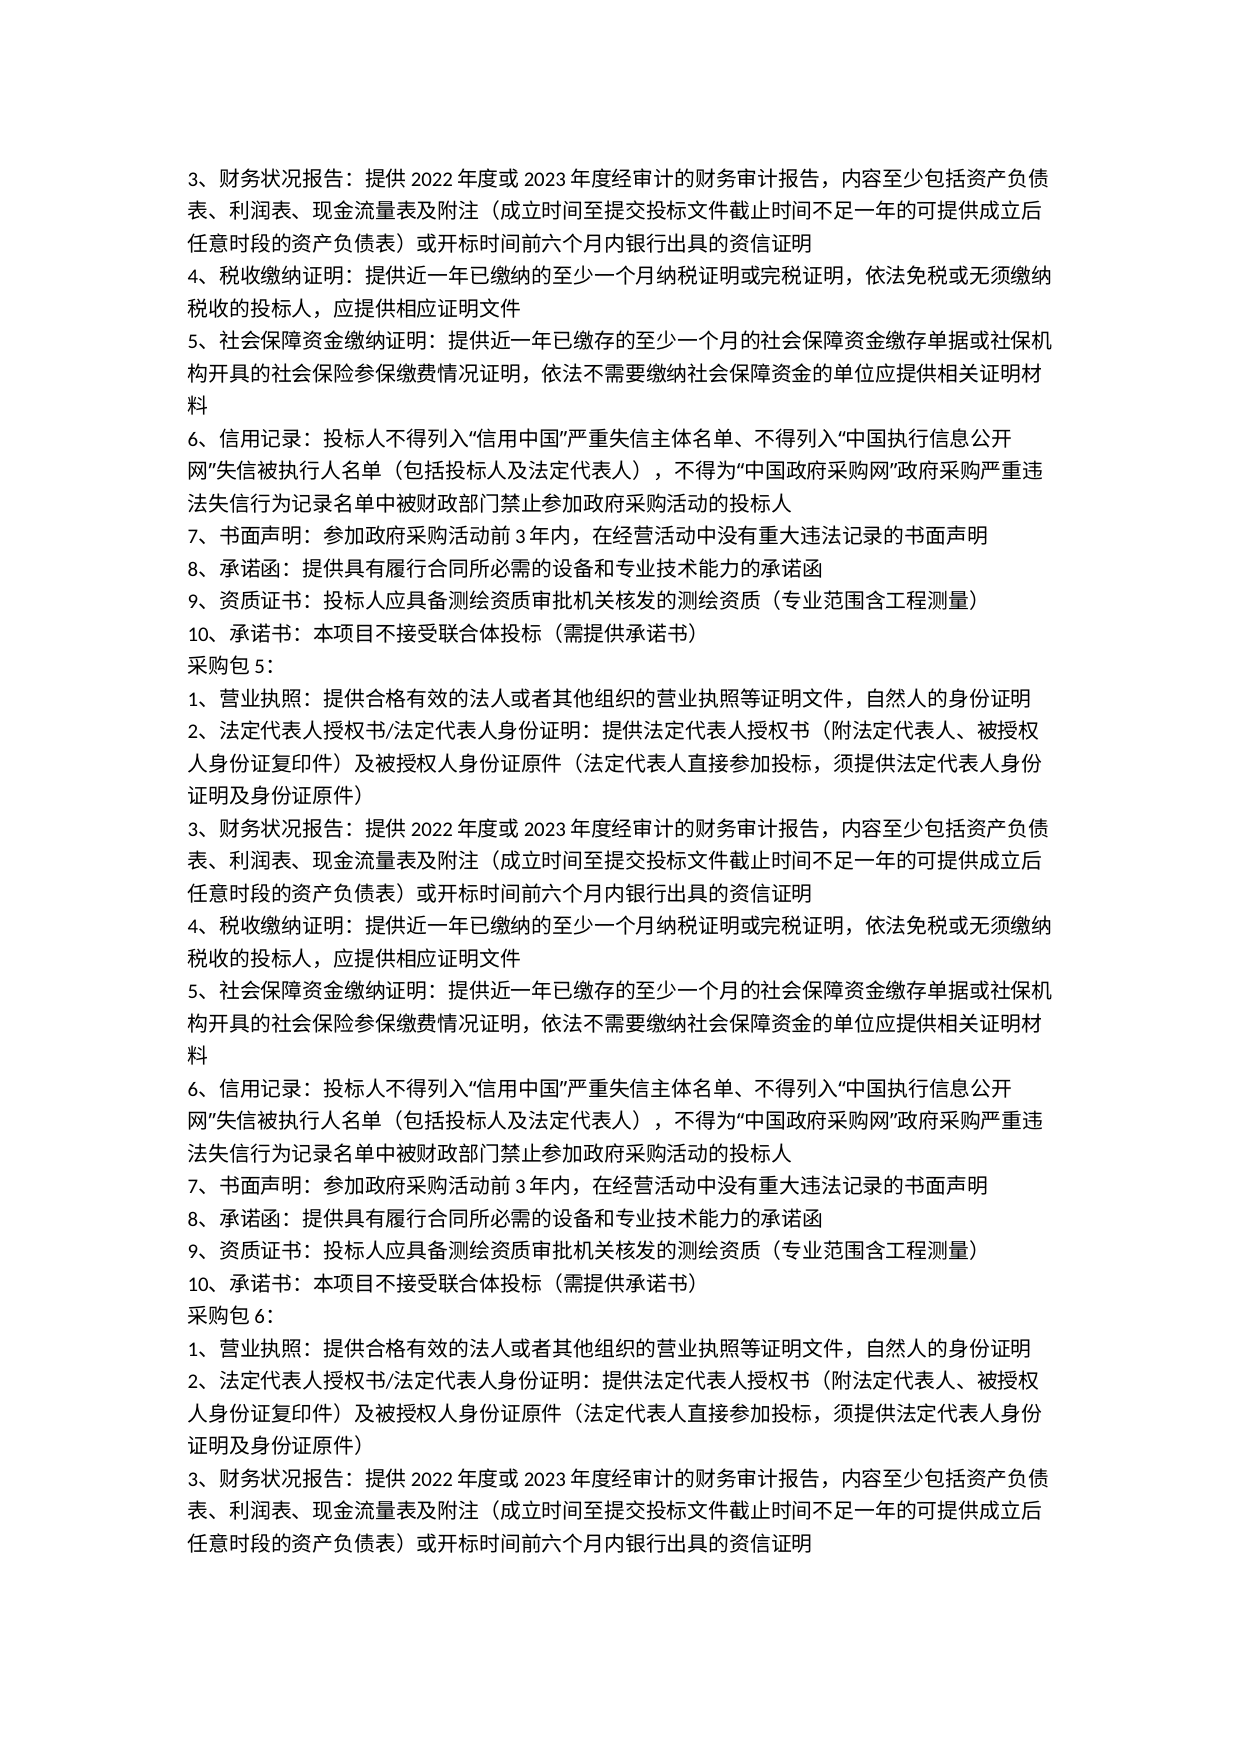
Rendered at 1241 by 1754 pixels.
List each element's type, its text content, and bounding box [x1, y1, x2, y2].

text 5、社会保障资金缴纳证明：提供近一年已缴存的至少一个月的社会保障资金缴存单据或社保机构开具的社会保险参保缴费情况证明，依法不需要缴纳社会保障资金的单位应提供相关证明材料 [187, 974, 1053, 1072]
text 9、资质证书：投标人应具备测绘资质审批机关核发的测绘资质（专业范围含工程测量） [187, 584, 1053, 617]
text 4、税收缴纳证明：提供近一年已缴纳的至少一个月纳税证明或完税证明，依法免税或无须缴纳税收的投标人，应提供相应证明文件 [187, 909, 1053, 974]
text 采购包6： [187, 1299, 1053, 1332]
text 7、书面声明：参加政府采购活动前3年内，在经营活动中没有重大违法记录的书面声明 [187, 519, 1053, 552]
text 3、财务状况报告：提供2022年度或2023年度经审计的财务审计报告，内容至少包括资产负债表、利润表、现金流量表及附注（成立时间至提交投标文件截止时间不足一年的可提供成立后任意时段的资产负债表）或开标时间前六个月内银行出具的资信证明 [187, 162, 1053, 259]
text 采购包5： [187, 649, 1053, 682]
text 3、财务状况报告：提供2022年度或2023年度经审计的财务审计报告，内容至少包括资产负债表、利润表、现金流量表及附注（成立时间至提交投标文件截止时间不足一年的可提供成立后任意时段的资产负债表）或开标时间前六个月内银行出具的资信证明 [187, 812, 1053, 909]
text 1、营业执照：提供合格有效的法人或者其他组织的营业执照等证明文件，自然人的身份证明 [187, 1332, 1053, 1364]
text 1、营业执照：提供合格有效的法人或者其他组织的营业执照等证明文件，自然人的身份证明 [187, 682, 1053, 714]
text 9、资质证书：投标人应具备测绘资质审批机关核发的测绘资质（专业范围含工程测量） [187, 1234, 1053, 1267]
text 4、税收缴纳证明：提供近一年已缴纳的至少一个月纳税证明或完税证明，依法免税或无须缴纳税收的投标人，应提供相应证明文件 [187, 259, 1053, 324]
text 7、书面声明：参加政府采购活动前3年内，在经营活动中没有重大违法记录的书面声明 [187, 1169, 1053, 1202]
text 2、法定代表人授权书/法定代表人身份证明：提供法定代表人授权书（附法定代表人、被授权人身份证复印件）及被授权人身份证原件（法定代表人直接参加投标，须提供法定代表人身份证明及身份证原件） [187, 1364, 1053, 1462]
text 10、承诺书：本项目不接受联合体投标（需提供承诺书） [187, 1267, 1053, 1299]
text 8、承诺函：提供具有履行合同所必需的设备和专业技术能力的承诺函 [187, 552, 1053, 584]
text 3、财务状况报告：提供2022年度或2023年度经审计的财务审计报告，内容至少包括资产负债表、利润表、现金流量表及附注（成立时间至提交投标文件截止时间不足一年的可提供成立后任意时段的资产负债表）或开标时间前六个月内银行出具的资信证明 [187, 1462, 1053, 1559]
text 6、信用记录：投标人不得列入“信用中国”严重失信主体名单、不得列入“中国执行信息公开网”失信被执行人名单（包括投标人及法定代表人），不得为“中国政府采购网”政府采购严重违法失信行为记录名单中被财政部门禁止参加政府采购活动的投标人 [187, 1072, 1053, 1169]
text 6、信用记录：投标人不得列入“信用中国”严重失信主体名单、不得列入“中国执行信息公开网”失信被执行人名单（包括投标人及法定代表人），不得为“中国政府采购网”政府采购严重违法失信行为记录名单中被财政部门禁止参加政府采购活动的投标人 [187, 422, 1053, 519]
text 10、承诺书：本项目不接受联合体投标（需提供承诺书） [187, 617, 1053, 649]
text 8、承诺函：提供具有履行合同所必需的设备和专业技术能力的承诺函 [187, 1202, 1053, 1234]
text 5、社会保障资金缴纳证明：提供近一年已缴存的至少一个月的社会保障资金缴存单据或社保机构开具的社会保险参保缴费情况证明，依法不需要缴纳社会保障资金的单位应提供相关证明材料 [187, 324, 1053, 422]
text 2、法定代表人授权书/法定代表人身份证明：提供法定代表人授权书（附法定代表人、被授权人身份证复印件）及被授权人身份证原件（法定代表人直接参加投标，须提供法定代表人身份证明及身份证原件） [187, 714, 1053, 812]
